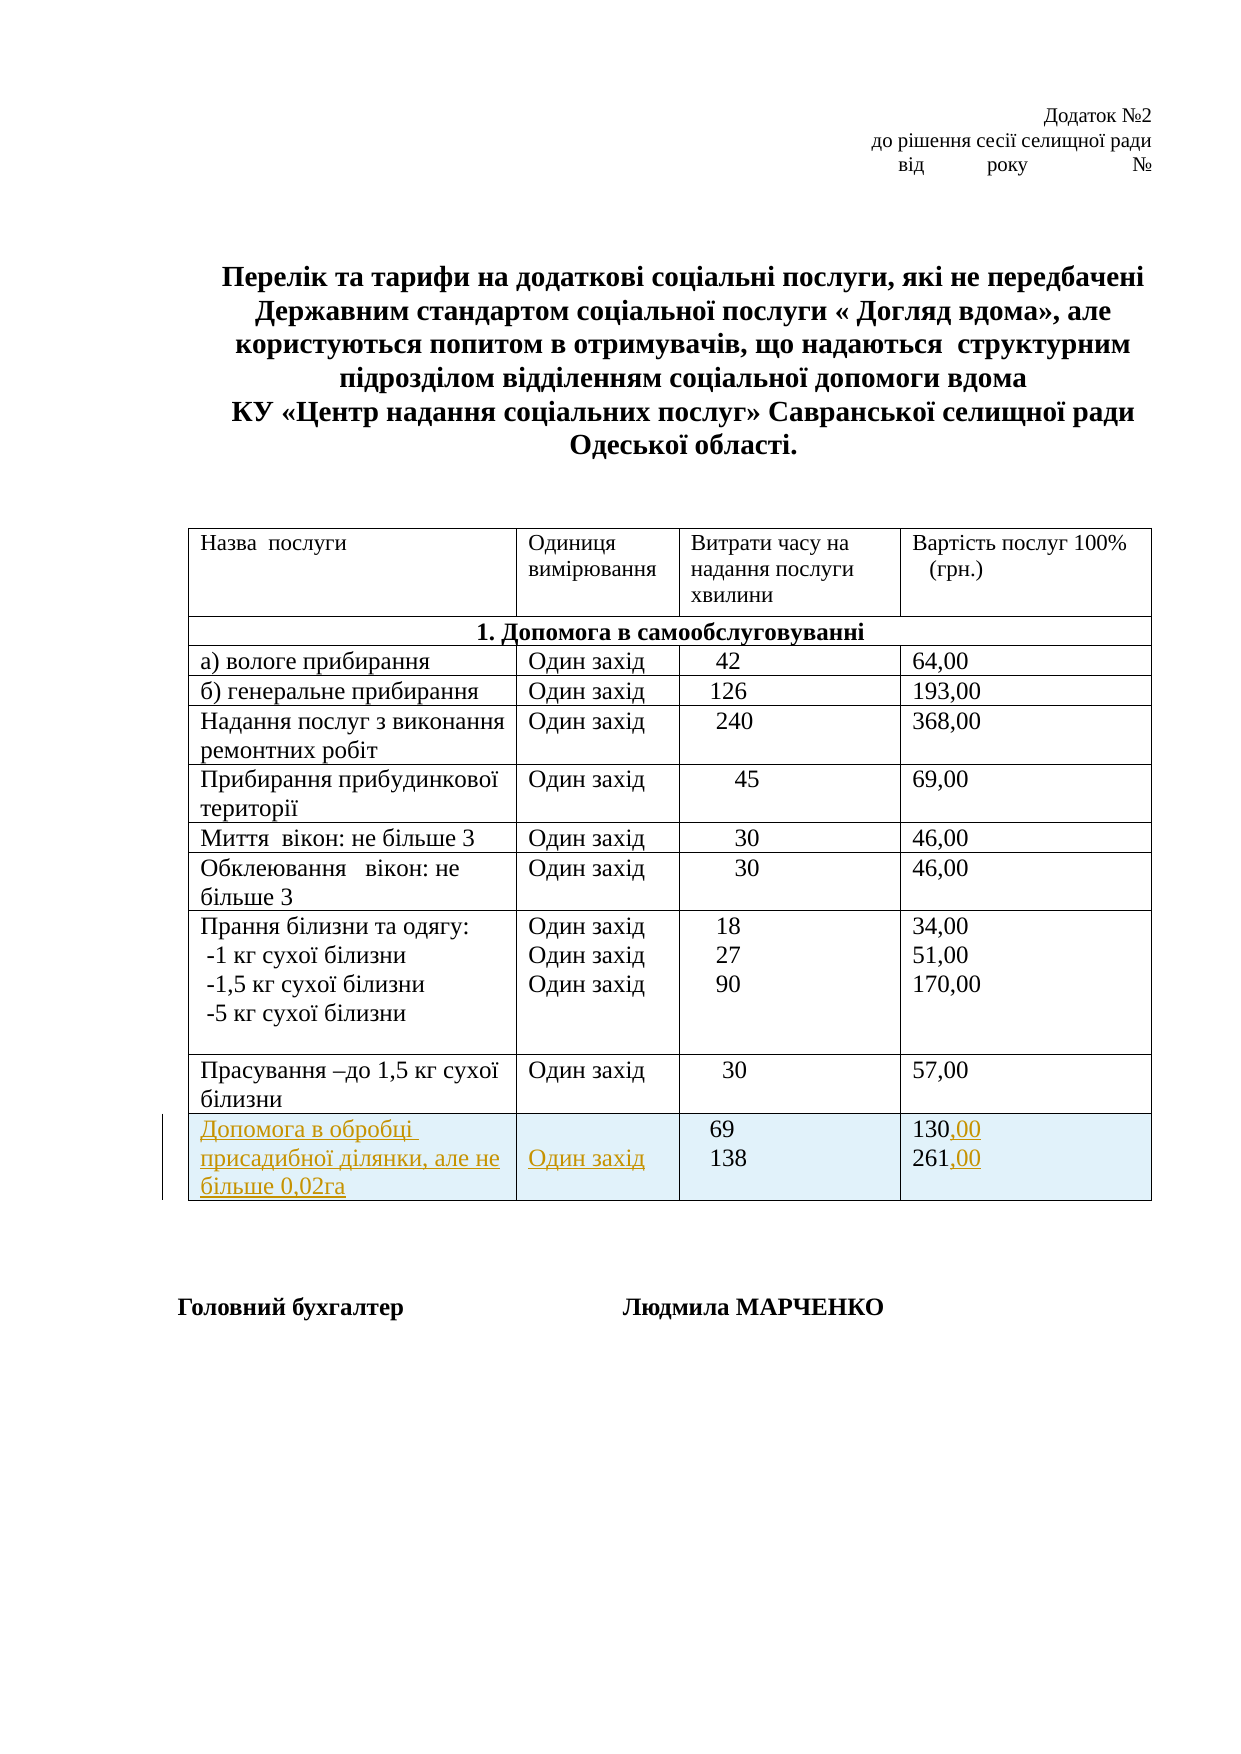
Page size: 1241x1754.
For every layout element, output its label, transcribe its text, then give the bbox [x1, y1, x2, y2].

table_cell 193,00 [901, 676, 1151, 705]
table_cell 34,00 51,00 170,00 [901, 911, 1151, 1054]
table_cell Один захід [517, 1055, 679, 1113]
table_cell 57,00 [901, 1055, 1151, 1113]
table_header Назва послуги [189, 529, 516, 616]
text до рішення сесії селищної ради [177, 127, 1152, 152]
table_cell Надання послуг з виконання ремонтних робіт [189, 706, 516, 763]
table_cell Прибирання прибудинкової території [189, 765, 516, 822]
table_cell 30 [680, 853, 900, 910]
table_header Одиниця вимірювання [517, 529, 679, 616]
table_cell 64,00 [901, 646, 1151, 675]
table_cell 46,00 [901, 823, 1151, 852]
table_cell Один захід [517, 853, 679, 910]
table_cell 46,00 [901, 853, 1151, 910]
table_cell 30 [680, 1055, 900, 1113]
table_cell 240 [680, 706, 900, 763]
text КУ «Центр надання соціальних послуг» Савранської селищної ради Одеської області. [215, 394, 1152, 461]
table_cell Один захід Один захід Один захід [517, 911, 679, 1054]
table_cell 30 [680, 823, 900, 852]
table_cell Один захід [517, 706, 679, 763]
table_cell Прасування –до сухої білизни [189, 1055, 516, 1113]
table_cell 45 [680, 765, 900, 822]
table_cell Один захід [517, 765, 679, 822]
table_cell б) генеральне прибирання [189, 676, 516, 705]
table_cell 1. Допомога в самообслуговуванні [189, 617, 1151, 645]
table_cell 126 [680, 676, 900, 705]
table_cell 42 [680, 646, 900, 675]
table_cell 69,00 [901, 765, 1151, 822]
text Головний бухгалтер Людмила МАРЧЕНКО [177, 1292, 1152, 1321]
text від року № [177, 152, 1152, 176]
text Перелік та тарифи на додаткові соціальні послуги, які не передбачені Державним стандартом соціальної послуги « Догляд вдома», але користуються попитом в отримувачів, що надаються структурним підрозділом відділенням соціальної допомоги вдома [215, 259, 1152, 394]
table_cell Миття вікон: не більше 3 [189, 823, 516, 852]
table_cell а) вологе прибирання [189, 646, 516, 675]
table_cell Один захід [517, 676, 679, 705]
table_cell Обклеювання вікон: не більше 3 [189, 853, 516, 910]
table_cell Прання білизни та одягу: - сухої білизни - сухої білизни - сухої білизни [189, 911, 516, 1054]
text Додаток №2 [177, 103, 1152, 127]
table_cell Один захід [517, 823, 679, 852]
table_header Витрати часу на надання послуги хвилини [680, 529, 900, 616]
table_cell 18 27 90 [680, 911, 900, 1054]
table_header Вартість послуг 100% (грн.) [901, 529, 1151, 616]
table_cell 368,00 [901, 706, 1151, 763]
table_cell Один захід [517, 646, 679, 675]
